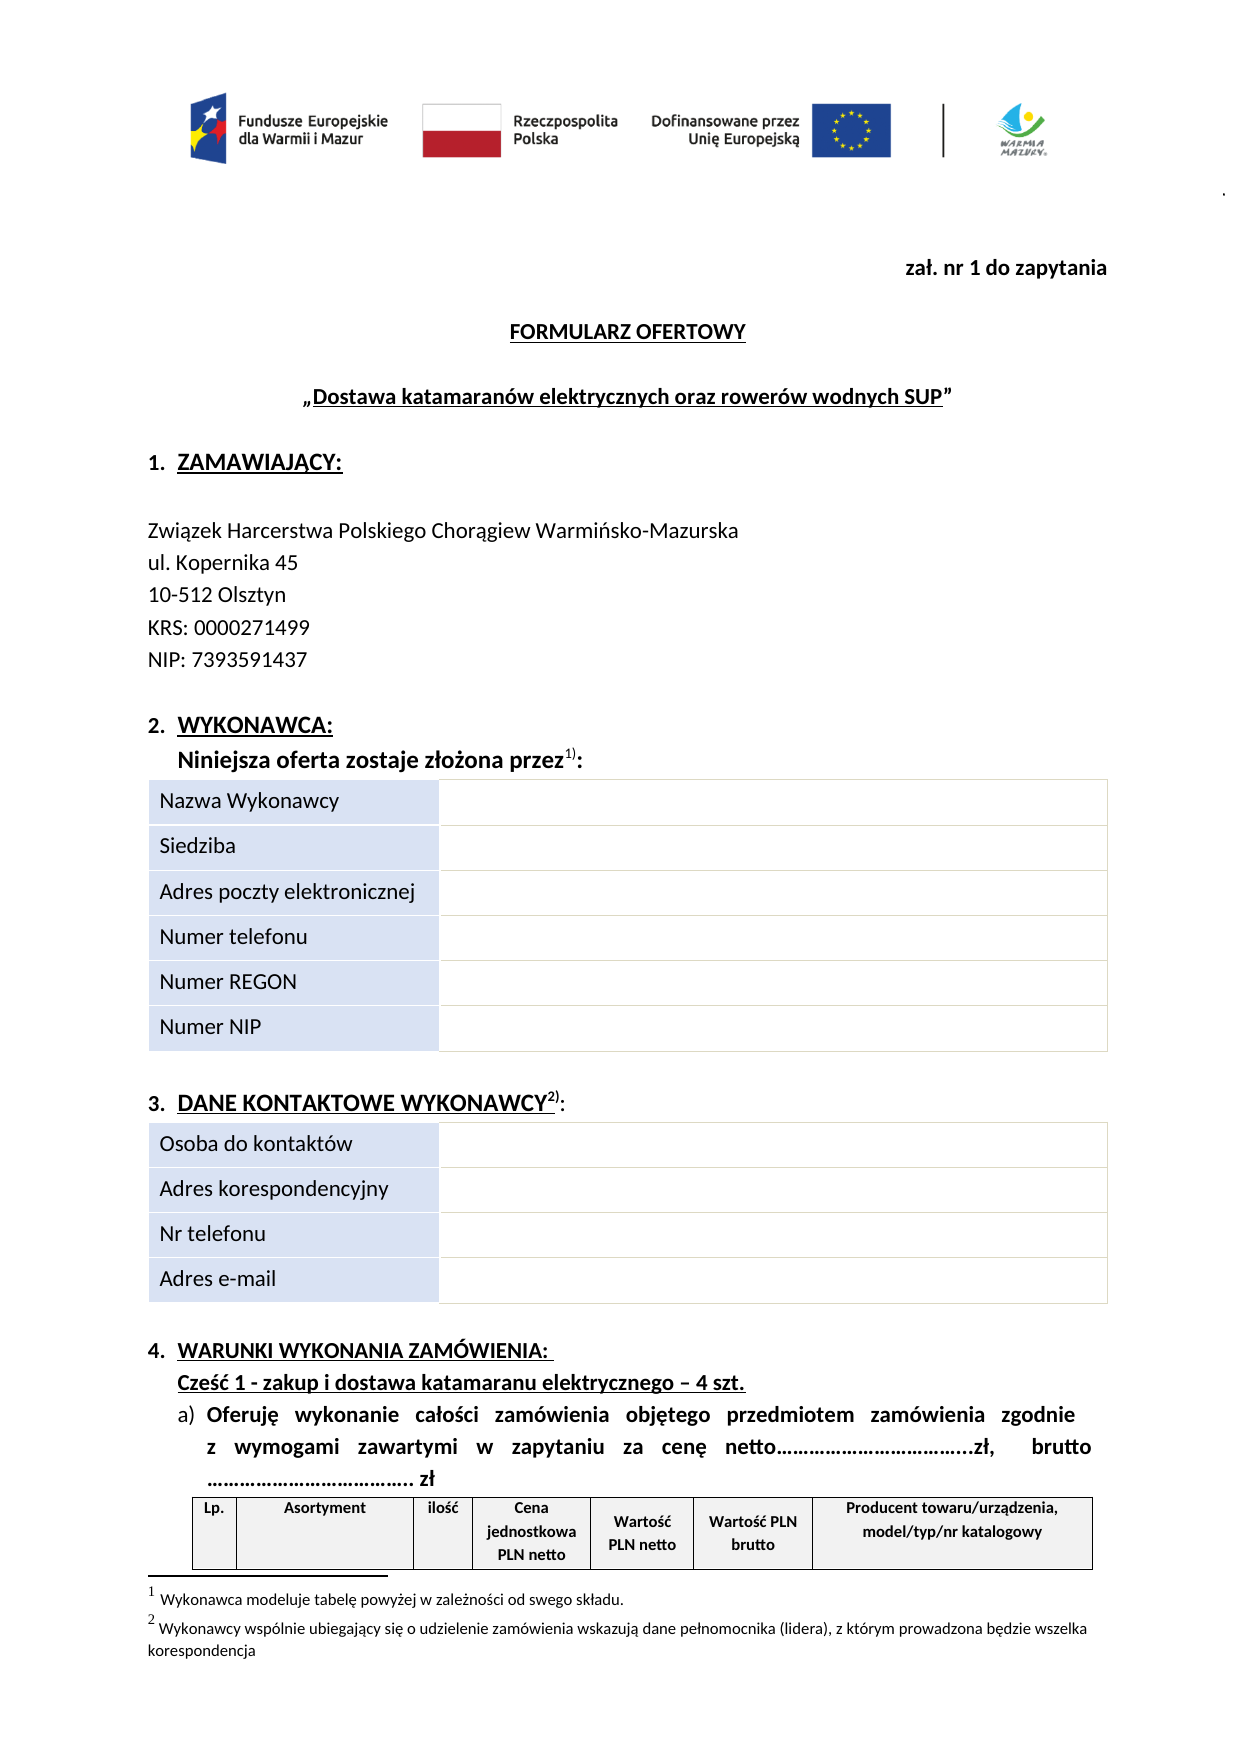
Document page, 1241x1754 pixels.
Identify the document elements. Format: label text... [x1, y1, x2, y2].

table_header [694, 1498, 812, 1568]
table_cell Nr telefonu [149, 1213, 439, 1257]
list WARUNKI WYKONANIA ZAMÓWIENIA: [148, 1336, 1093, 1364]
picture [147, 73, 1093, 192]
table_header [441, 780, 1107, 824]
text Niniejsza oferta zostaje złożona przez): [177, 744, 1093, 775]
text NIP: 7393591437 [148, 645, 1107, 673]
table_cell [441, 826, 1107, 870]
table_header Osoba do kontaktów [149, 1123, 439, 1167]
table_cell Numer NIP [149, 1006, 439, 1051]
table_cell [441, 1213, 1107, 1257]
list ZAMAWIAJĄCY: [148, 446, 1093, 477]
table_header Nazwa Wykonawcy [149, 780, 439, 824]
list DANE KONTAKTOWE WYKONAWCY): [148, 1087, 1093, 1117]
table_cell Numer telefonu [149, 916, 439, 960]
table_cell [441, 1258, 1107, 1302]
list WYKONAWCA: [148, 709, 1093, 740]
text 10-512 Olsztyn [148, 581, 1107, 609]
table_cell Adres poczty elektronicznej [149, 871, 439, 915]
table_header Asortyment [237, 1498, 413, 1568]
table_header Lp. [193, 1498, 236, 1568]
table_cell [441, 961, 1107, 1005]
table_cell [441, 1006, 1107, 1051]
table_cell [441, 1168, 1107, 1212]
table_header ilość [414, 1498, 472, 1568]
table_cell [441, 871, 1107, 915]
table_cell Siedziba [149, 826, 439, 870]
table_header [441, 1123, 1107, 1167]
text FORMULARZ OFERTOWY [148, 317, 1107, 346]
table_cell Adres korespondencyjny [149, 1168, 439, 1212]
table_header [473, 1498, 590, 1568]
text ul. Kopernika 45 [148, 548, 1107, 576]
text „Dostawa katamaranów elektrycznych oraz rowerów wodnych SUP” [148, 382, 1107, 410]
table_cell [441, 916, 1107, 960]
text Związek Harcerstwa Polskiego Chorągiew Warmińsko-Mazurska [148, 516, 1107, 544]
table_cell Numer REGON [149, 961, 439, 1005]
table_cell Adres e-mail [149, 1258, 439, 1302]
text KRS: 0000271499 [148, 613, 1107, 641]
text zał. nr 1 do zapytania [148, 253, 1107, 281]
text Cześć 1 - zakup i dostawa katamaranu elektrycznego – 4 szt. [177, 1368, 1093, 1396]
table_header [813, 1498, 1092, 1568]
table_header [591, 1498, 693, 1568]
